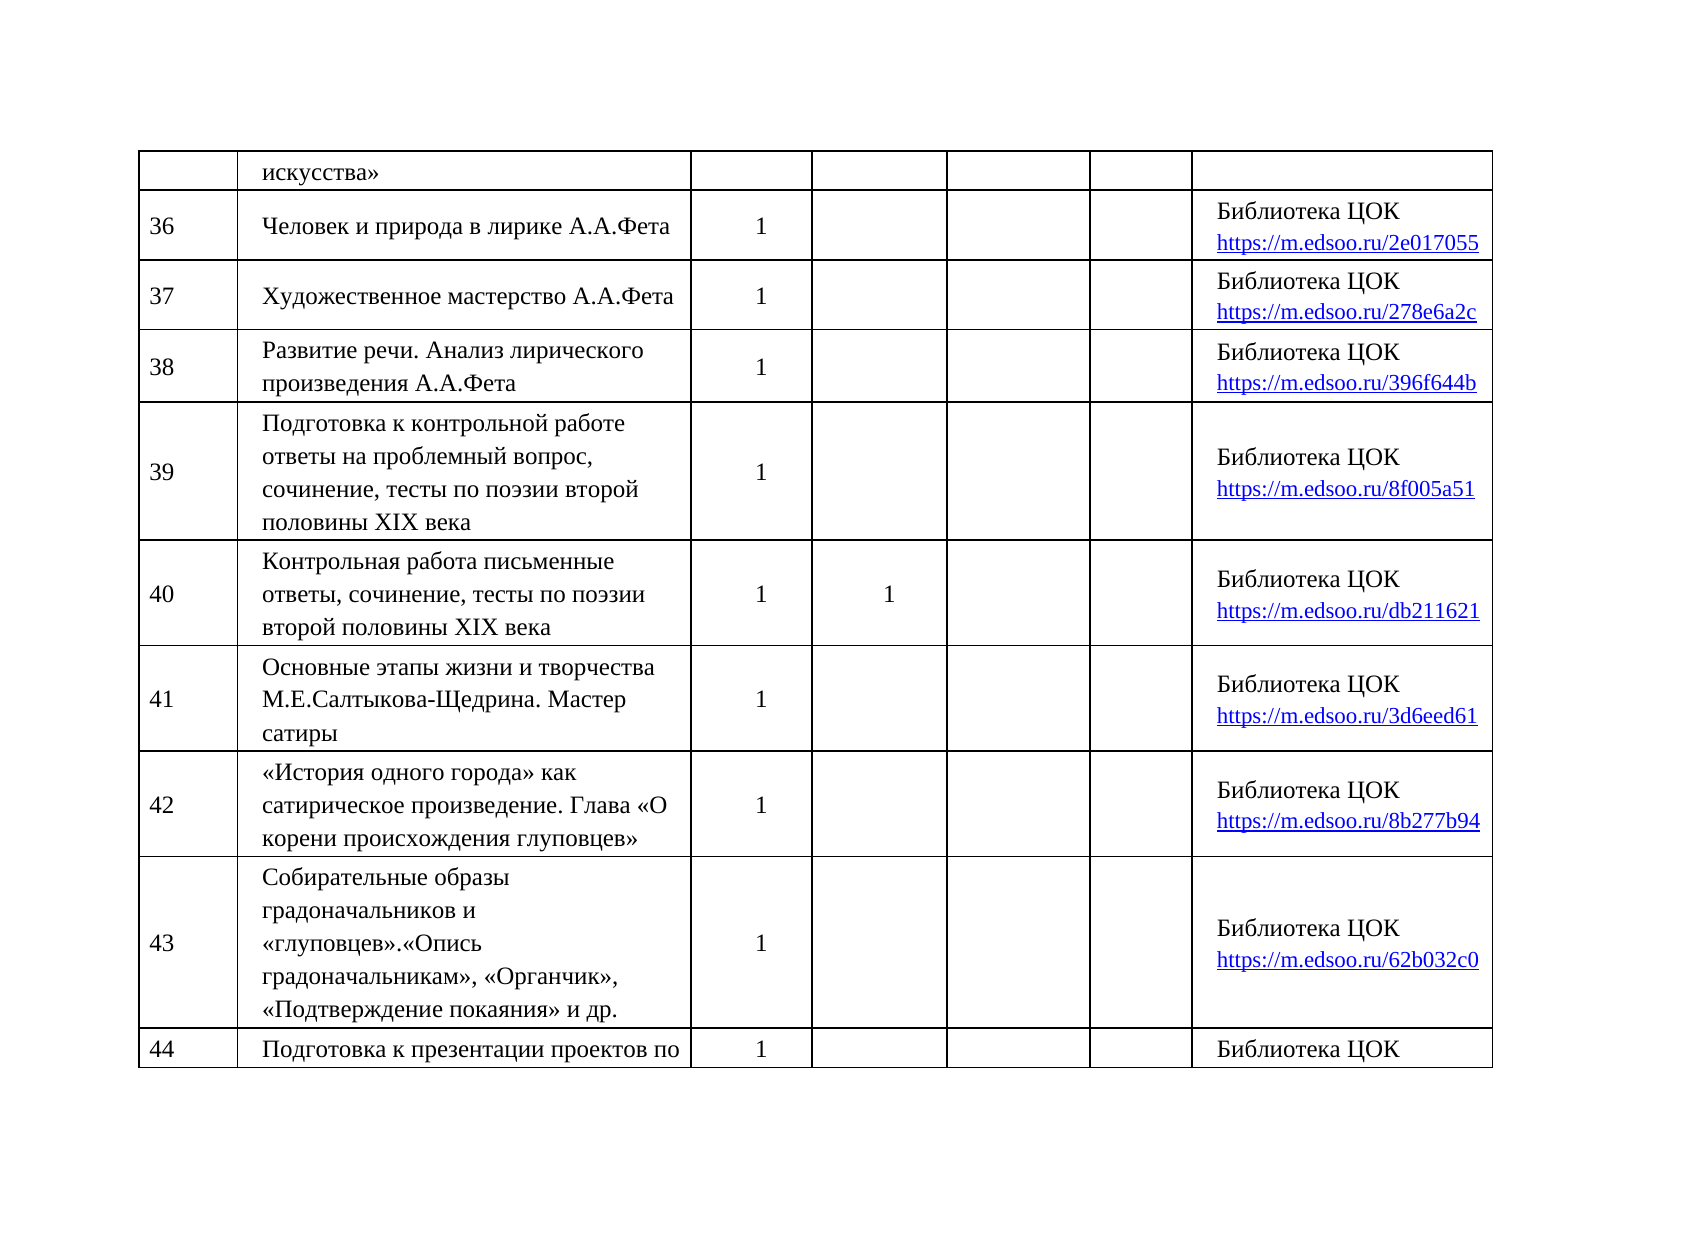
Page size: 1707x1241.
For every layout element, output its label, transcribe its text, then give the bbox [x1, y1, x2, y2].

table_cell 38 [140, 330, 237, 401]
table_cell 1 [692, 403, 811, 539]
table_cell Развитие речи. Анализ лирического произведения А.А.Фета [238, 330, 690, 401]
table_cell [948, 261, 1089, 328]
table_cell [1091, 752, 1191, 856]
table_cell 39 [140, 403, 237, 539]
table_cell [948, 403, 1089, 539]
table_cell Библиотека ЦОК https://m.edsoo.ru/278e6a2c [1193, 261, 1492, 328]
table_cell 40 [140, 541, 237, 645]
table_cell [813, 752, 946, 856]
table_cell Подготовка к контрольной работе ответы на проблемный вопрос, сочинение, тесты по поэзии второй половины XIX века [238, 403, 690, 539]
table_cell [948, 191, 1089, 259]
table_cell [813, 646, 946, 750]
table_cell 36 [140, 191, 237, 259]
table_cell 42 [140, 752, 237, 856]
table_cell [813, 1029, 946, 1066]
table_cell Библиотека ЦОК https://m.edsoo.ru/62b032c0 [1193, 857, 1492, 1027]
table_cell 1 [692, 541, 811, 645]
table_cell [238, 1029, 690, 1066]
table_cell «История одного города» как сатирическое произведение. Глава «О корени происхождения глуповцев» [238, 752, 690, 856]
table_cell Контрольная работа письменные ответы, сочинение, тесты по поэзии второй половины XIX века [238, 541, 690, 645]
table_cell [948, 857, 1089, 1027]
table_cell 43 [140, 857, 237, 1027]
table_cell 41 [140, 646, 237, 750]
table_cell 37 [140, 261, 237, 328]
table_cell Собирательные образы градоначальников и «глуповцев».«Опись градоначальникам», «Органчик», «Подтверждение покаяния» и др. [238, 857, 690, 1027]
table_cell Библиотека ЦОК https://m.edsoo.ru/8f005a51 [1193, 403, 1492, 539]
table_cell 1 [813, 541, 946, 645]
table_cell 1 [692, 752, 811, 856]
table_cell [948, 541, 1089, 645]
table_cell Библиотека ЦОК https://m.edsoo.ru/db211621 [1193, 541, 1492, 645]
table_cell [238, 152, 690, 189]
table_cell 1 [692, 857, 811, 1027]
table_cell [1091, 646, 1191, 750]
table_cell [813, 330, 946, 401]
table_cell [948, 646, 1089, 750]
table_cell [813, 191, 946, 259]
table_cell 1 [692, 330, 811, 401]
table_cell [1091, 403, 1191, 539]
table_cell [1091, 1029, 1191, 1066]
table_cell Библиотека ЦОК https://m.edsoo.ru/2e017055 [1193, 191, 1492, 259]
table_cell 1 [692, 191, 811, 259]
table_cell [813, 403, 946, 539]
table_cell [813, 261, 946, 328]
table_cell 1 [692, 152, 811, 189]
table_cell [948, 152, 1089, 189]
table_cell [948, 1029, 1089, 1066]
table_cell [1091, 541, 1191, 645]
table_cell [1193, 1029, 1492, 1066]
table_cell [1193, 152, 1492, 189]
table_cell [813, 857, 946, 1027]
table_cell Библиотека ЦОК https://m.edsoo.ru/3d6eed61 [1193, 646, 1492, 750]
table_cell Человек и природа в лирике А.А.Фета [238, 191, 690, 259]
table_cell [1091, 330, 1191, 401]
table_cell Библиотека ЦОК https://m.edsoo.ru/8b277b94 [1193, 752, 1492, 856]
table_cell 1 [692, 646, 811, 750]
table_cell 35 [140, 152, 237, 189]
table_cell 1 [692, 1029, 811, 1066]
table_cell Библиотека ЦОК https://m.edsoo.ru/396f644b [1193, 330, 1492, 401]
table_cell 1 [692, 261, 811, 328]
table_cell [948, 752, 1089, 856]
table_cell [1091, 191, 1191, 259]
table_cell [1091, 152, 1191, 189]
table_cell [813, 152, 946, 189]
table_cell [1091, 857, 1191, 1027]
table_cell Художественное мастерство А.А.Фета [238, 261, 690, 328]
table_cell [1091, 261, 1191, 328]
table_cell [948, 330, 1089, 401]
table_cell Основные этапы жизни и творчества М.Е.Салтыкова-Щедрина. Мастер сатиры [238, 646, 690, 750]
table_cell 44 [140, 1029, 237, 1066]
